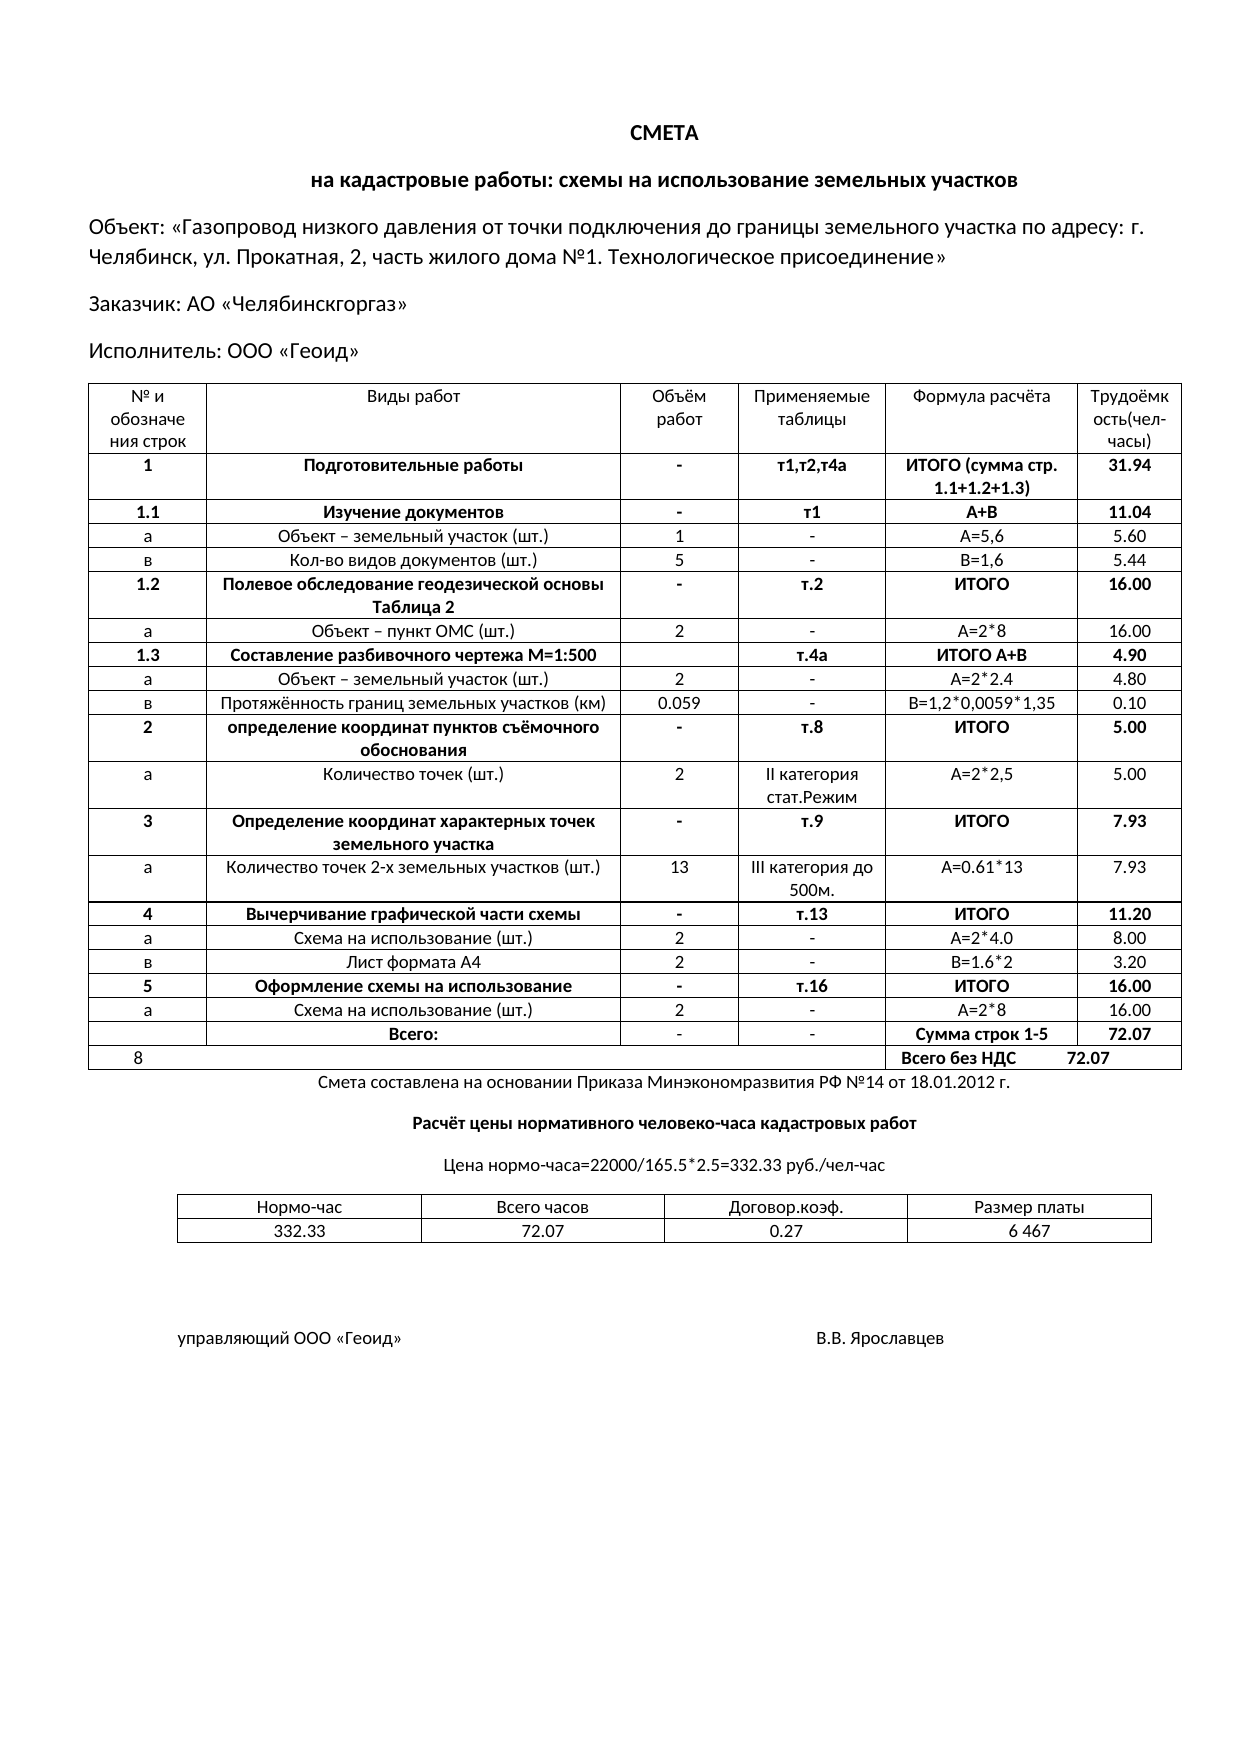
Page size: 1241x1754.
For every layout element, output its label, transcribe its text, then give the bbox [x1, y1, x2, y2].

table_cell Полевое обследование геодезической основы Таблица 2 [207, 572, 620, 618]
table_cell в [89, 950, 206, 973]
table_cell 4 [89, 903, 206, 925]
table_header Нормо-час [178, 1195, 421, 1218]
table_cell - [621, 500, 738, 523]
table_cell 2 [89, 715, 206, 761]
table_cell В=1.6*2 [886, 950, 1077, 973]
table_cell - [739, 998, 885, 1021]
table_cell Подготовительные работы [207, 454, 620, 499]
text Расчёт цены нормативного человеко-часа кадастровых работ [177, 1112, 1152, 1134]
table_cell определение координат пунктов съёмочного обоснования [207, 715, 620, 761]
table_cell Вычерчивание графической части схемы [207, 903, 620, 925]
table_cell 2 [621, 619, 738, 642]
table_cell 7.93 [1078, 809, 1181, 854]
table_cell 13 [621, 856, 738, 901]
table_cell - [621, 974, 738, 997]
text СМЕТА [177, 118, 1152, 146]
table_cell - [739, 524, 885, 547]
table_cell ИТОГО [886, 809, 1077, 854]
table_cell Схема на использование (шт.) [207, 926, 620, 949]
table_cell Кол-во видов документов (шт.) [207, 548, 620, 571]
table_cell В=1,2*0,0059*1,35 [886, 691, 1077, 714]
table_cell - [621, 454, 738, 499]
table_cell т.4а [739, 643, 885, 666]
table_cell 1.2 [89, 572, 206, 618]
table_cell - [739, 926, 885, 949]
table_header Формула расчёта [886, 384, 1077, 452]
table_cell - [739, 619, 885, 642]
table_cell Оформление схемы на использование [207, 974, 620, 997]
table_cell А=2*8 [886, 998, 1077, 1021]
table_cell 0.059 [621, 691, 738, 714]
table_cell А=2*8 [886, 619, 1077, 642]
table_cell А=0.61*13 [886, 856, 1077, 901]
table_cell 72.07 [1078, 1022, 1181, 1045]
table_cell Протяжённость границ земельных участков (км) [207, 691, 620, 714]
table_cell 5 [621, 548, 738, 571]
table_cell 5.60 [1078, 524, 1181, 547]
table_cell 16.00 [1078, 619, 1181, 642]
table_cell II категория стат.Режим [739, 762, 885, 808]
table_cell т.2 [739, 572, 885, 618]
table_cell Схема на использование (шт.) [207, 998, 620, 1021]
table_cell ИТОГО (сумма стр. 1.1+1.2+1.3) [886, 454, 1077, 499]
table_header Объём работ [621, 384, 738, 452]
table_cell 2 [621, 950, 738, 973]
text Смета составлена на основании Приказа Минэкономразвития РФ №14 от 18.01.2012 г. [177, 1070, 1152, 1093]
table_cell 3.20 [1078, 950, 1181, 973]
table_cell Объект – земельный участок (шт.) [207, 524, 620, 547]
table_cell - [621, 1022, 738, 1045]
table_cell Количество точек 2-х земельных участков (шт.) [207, 856, 620, 901]
table_cell т1 [739, 500, 885, 523]
text Заказчик: АО «Челябинскгоргаз» [88, 289, 1152, 317]
table_cell Лист формата А4 [207, 950, 620, 973]
table_header Трудоёмкость(чел-часы) [1078, 384, 1181, 452]
table_cell 0.10 [1078, 691, 1181, 714]
table_cell т.9 [739, 809, 885, 854]
table_cell - [621, 572, 738, 618]
table_cell а [89, 667, 206, 690]
table_cell 8.00 [1078, 926, 1181, 949]
text Исполнитель: ООО «Геоид» [88, 336, 1152, 364]
table_cell 16.00 [1078, 998, 1181, 1021]
table_cell А+В [886, 500, 1077, 523]
table_cell А=2*4.0 [886, 926, 1077, 949]
table_cell т.8 [739, 715, 885, 761]
table_cell Изучение документов [207, 500, 620, 523]
table_header Размер платы [908, 1195, 1151, 1218]
table_cell 1.3 [89, 643, 206, 666]
table_cell т.16 [739, 974, 885, 997]
table_cell т1,т2,т4а [739, 454, 885, 499]
table_cell 332.33 [178, 1219, 421, 1242]
table_cell [89, 1022, 206, 1045]
table_cell 16.00 [1078, 572, 1181, 618]
text Объект: «Газопровод низкого давления от точки подключения до границы земельного участка по адресу: г. Челябинск, ул. Прокатная, 2, часть жилого дома №1. Технологическое присоединение» [88, 212, 1152, 270]
table_cell 16.00 [1078, 974, 1181, 997]
table_cell А=5,6 [886, 524, 1077, 547]
table_cell 2 [621, 762, 738, 808]
table_cell в [89, 548, 206, 571]
table_cell В=1,6 [886, 548, 1077, 571]
table_cell Всего без НДС 72.07 [886, 1046, 1181, 1069]
table_cell Объект – пункт ОМС (шт.) [207, 619, 620, 642]
table_cell Составление разбивочного чертежа М=1:500 [207, 643, 620, 666]
table_header Всего часов [422, 1195, 664, 1218]
table_cell [621, 643, 738, 666]
table_cell 4.80 [1078, 667, 1181, 690]
table_cell т.13 [739, 903, 885, 925]
table_cell - [739, 1022, 885, 1045]
table_cell 8 [89, 1046, 885, 1069]
table_cell 3 [89, 809, 206, 854]
table_cell ИТОГО [886, 974, 1077, 997]
table_header Договор.коэф. [665, 1195, 907, 1218]
table_cell 1.1 [89, 500, 206, 523]
table_cell Объект – земельный участок (шт.) [207, 667, 620, 690]
table_header Применяемые таблицы [739, 384, 885, 452]
table_cell - [739, 691, 885, 714]
table_cell в [89, 691, 206, 714]
table_cell 1 [621, 524, 738, 547]
table_cell ИТОГО [886, 572, 1077, 618]
table_cell ИТОГО [886, 715, 1077, 761]
text Цена нормо-часа=22000/165.5*2.5=332.33 руб./чел-час [177, 1153, 1152, 1176]
table_cell 1 [89, 454, 206, 499]
table_cell 5.44 [1078, 548, 1181, 571]
table_cell 7.93 [1078, 856, 1181, 901]
table_cell а [89, 998, 206, 1021]
table_cell ИТОГО А+В [886, 643, 1077, 666]
table_cell 4.90 [1078, 643, 1181, 666]
table_header Виды работ [207, 384, 620, 452]
table_cell а [89, 856, 206, 901]
table_cell 5.00 [1078, 715, 1181, 761]
table_cell А=2*2.4 [886, 667, 1077, 690]
table_cell 5 [89, 974, 206, 997]
table_cell - [739, 548, 885, 571]
table_cell 31.94 [1078, 454, 1181, 499]
table_cell III категория до 500м. [739, 856, 885, 901]
table_cell Сумма строк 1-5 [886, 1022, 1077, 1045]
table_cell 0.27 [665, 1219, 907, 1242]
table_cell 2 [621, 998, 738, 1021]
table_cell ИТОГО [886, 903, 1077, 925]
table_cell 11.04 [1078, 500, 1181, 523]
table_header № и обозначе ния строк [89, 384, 206, 452]
table_cell а [89, 524, 206, 547]
table_cell а [89, 926, 206, 949]
table_cell Определение координат характерных точек земельного участка [207, 809, 620, 854]
table_cell Количество точек (шт.) [207, 762, 620, 808]
table_cell А=2*2,5 [886, 762, 1077, 808]
table_cell - [621, 809, 738, 854]
table_cell а [89, 619, 206, 642]
table_cell 2 [621, 926, 738, 949]
table_cell - [621, 903, 738, 925]
table_cell - [621, 715, 738, 761]
table_cell а [89, 762, 206, 808]
table_cell 5.00 [1078, 762, 1181, 808]
table_cell 2 [621, 667, 738, 690]
text управляющий ООО «Геоид» В.В. Ярославцев [177, 1326, 1152, 1349]
table_cell Всего: [207, 1022, 620, 1045]
table_cell - [739, 950, 885, 973]
table_cell 72.07 [422, 1219, 664, 1242]
table_cell 6 467 [908, 1219, 1151, 1242]
table_cell 11.20 [1078, 903, 1181, 925]
text на кадастровые работы: схемы на использование земельных участков [177, 165, 1152, 193]
table_cell - [739, 667, 885, 690]
